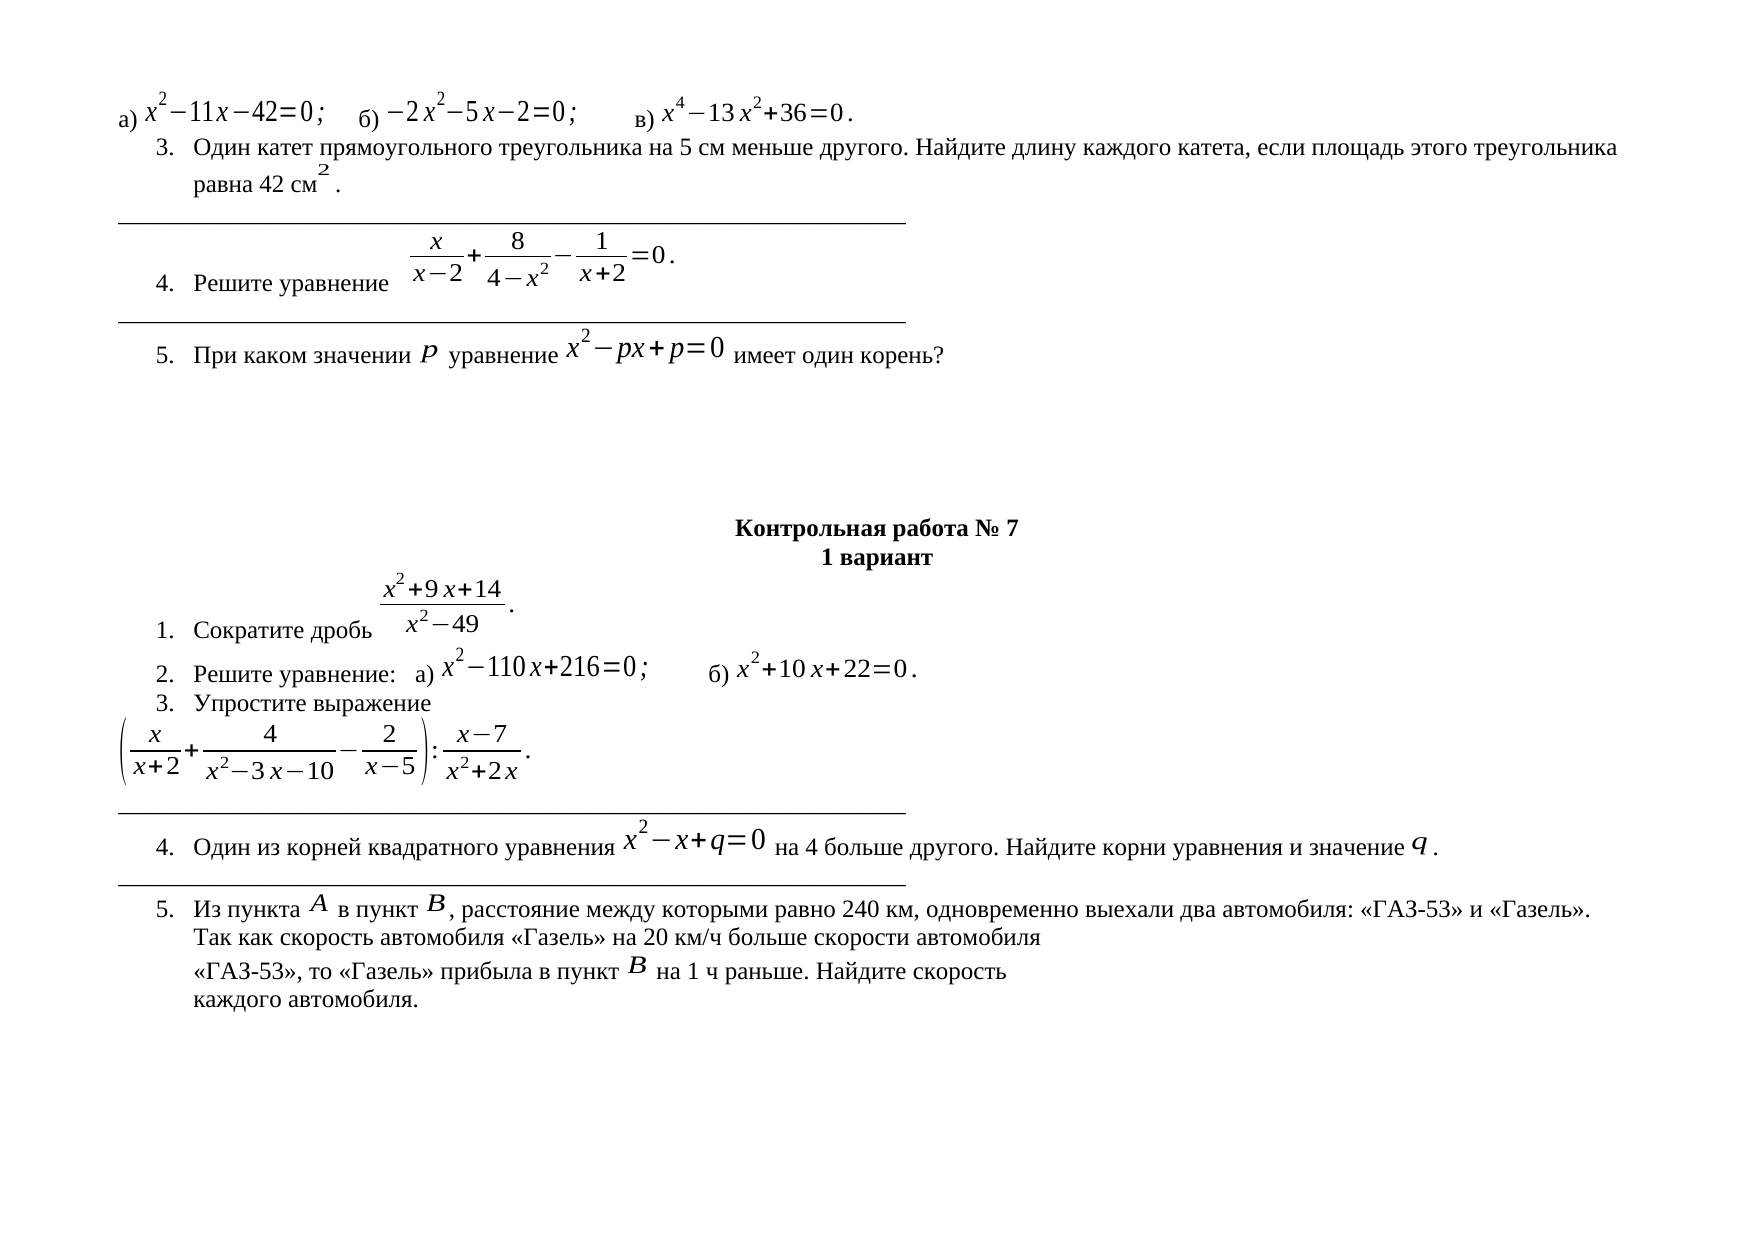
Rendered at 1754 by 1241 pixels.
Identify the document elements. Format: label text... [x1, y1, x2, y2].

list Один из корней квадратного уравнения на 4 больше другого. Найдите корни уравнения и значение . [156, 817, 1636, 860]
list Один катет прямоугольного треугольника на 5 см меньше другого. Найдите длину каждого катета, если площадь этого треугольника равна 42 см. [156, 132, 1636, 198]
text _______________________________________________________________ [118, 860, 1636, 889]
list Решите уравнение [156, 227, 1636, 297]
text _______________________________________________________________ [118, 198, 1636, 227]
list Сократите дробь [156, 570, 1636, 644]
list Упростите выражение [156, 688, 1636, 716]
text Контрольная работа № 7 [118, 513, 1636, 542]
list Из пункта в пункт , расстояние между которыми равно 240 км, одновременно выехали два автомобиля: «ГАЗ-53» и «Газель». Так как скорость автомобиля «Газель» на 20 км/ч больше скорости автомобиля «ГАЗ-53», то «Газель» прибыла в пункт на 1 ч раньше. Найдите скорость каждого автомобиля. [156, 889, 1636, 1013]
text а) б) в) [118, 89, 1636, 132]
text _______________________________________________________________ [118, 297, 1636, 325]
text _______________________________________________________________ [118, 788, 1636, 817]
list При каком значении уравнение имеет один корень? [156, 325, 1636, 369]
list Решите уравнение: а) б) [156, 644, 1636, 688]
text 1 вариант [118, 542, 1636, 570]
